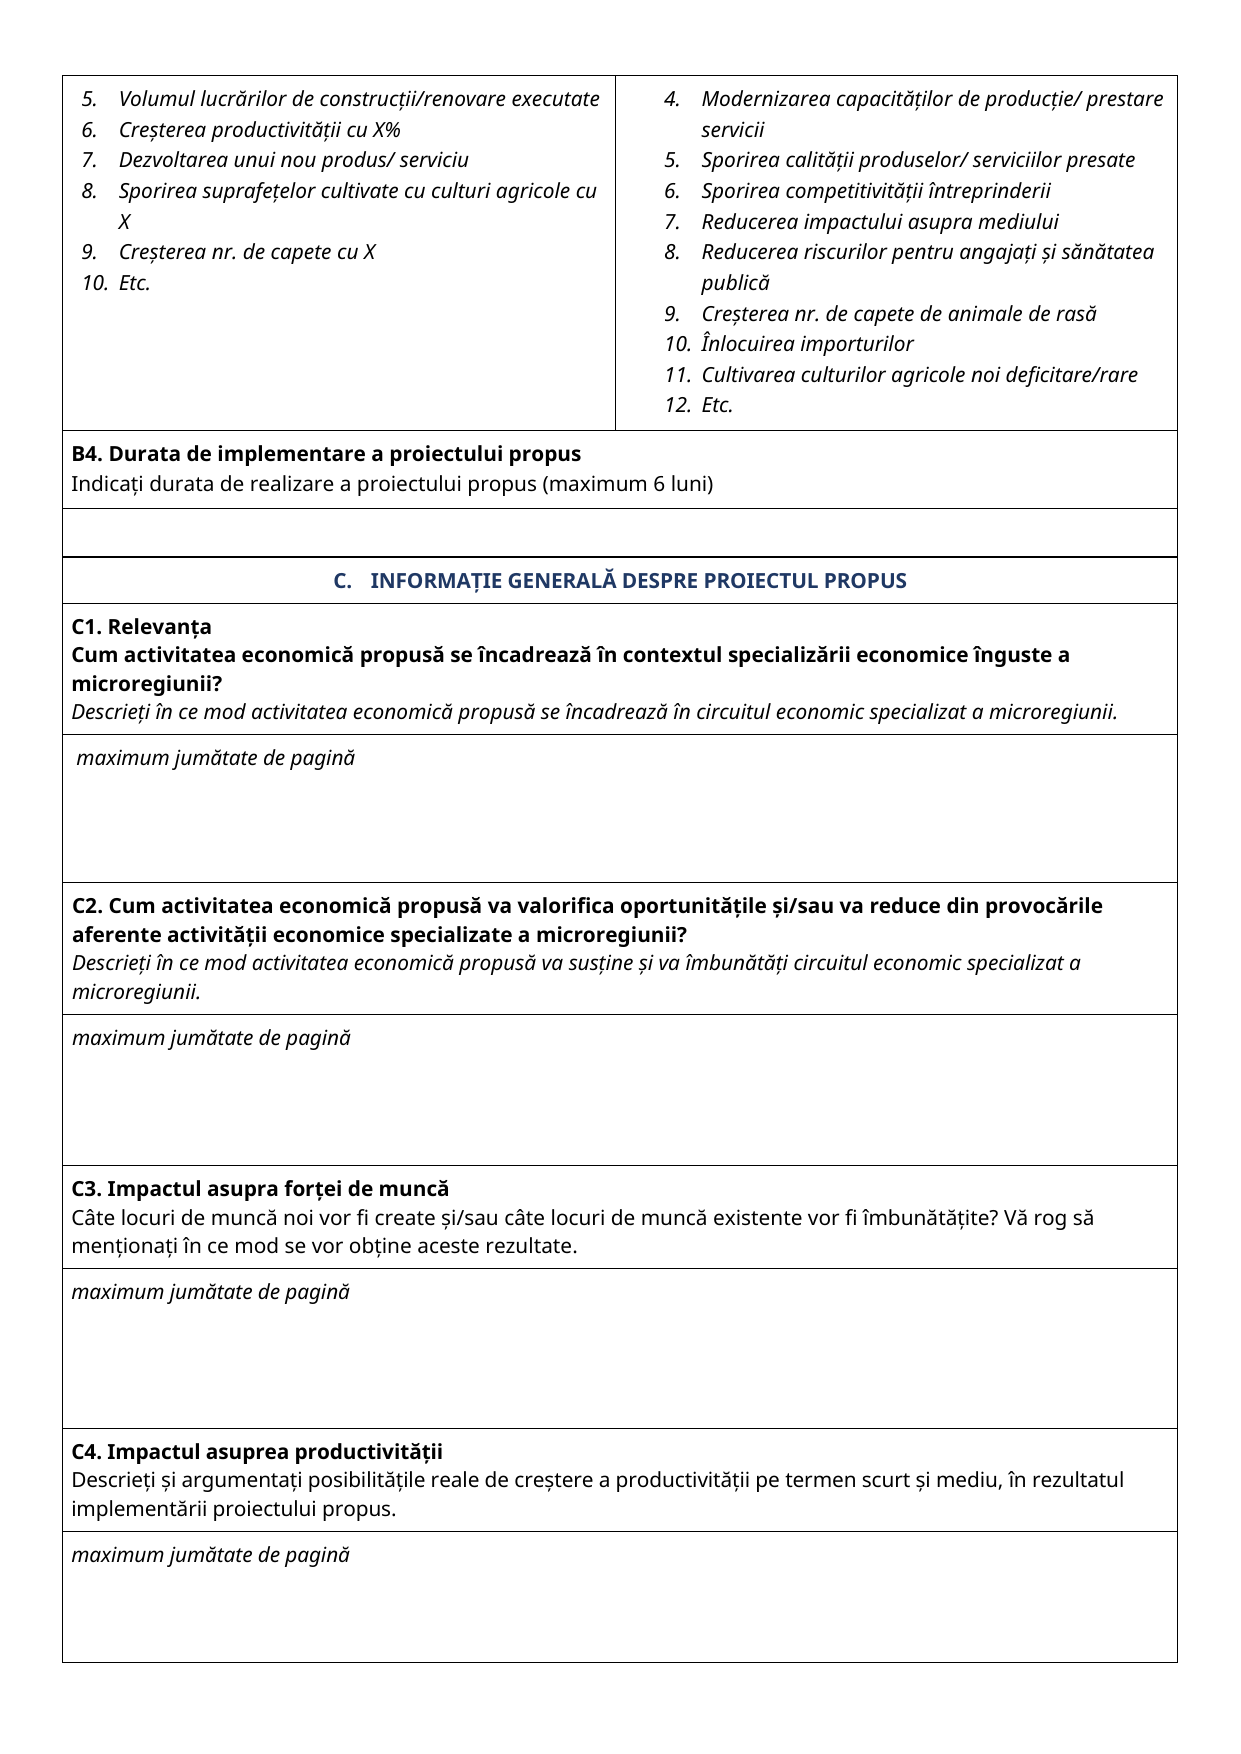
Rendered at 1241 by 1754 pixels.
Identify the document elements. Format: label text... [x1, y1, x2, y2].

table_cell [63, 1532, 1177, 1662]
table_cell C3. Impactul asupra forței de muncă Câte locuri de muncă noi vor fi create și/sau câte locuri de muncă existente vor fi îmbunătățite? Vă rog să menționați în ce mod se vor obține aceste rezultate. [63, 1166, 1177, 1268]
table_cell B4. Durata de implementare a proiectului propus Indicați durata de realizare a proiectului propus (maximum 6 luni) [63, 431, 1177, 508]
table_cell C4. Impactul asuprea productivității Descrieți și argumentați posibilitățile reale de creștere a productivității pe termen scurt și mediu, în rezultatul implementării proiectului propus. [63, 1429, 1177, 1531]
table_cell maximum jumătate de pagină [63, 735, 1177, 882]
table_cell maximum jumătate de pagină [63, 1015, 1177, 1165]
table_cell C1. Relevanța Cum activitatea economică propusă se încadrează în contextul specializării economice înguste a microregiunii? Descrieți în ce mod activitatea economică propusă se încadrează în circuitul economic specializat a microregiunii. [63, 604, 1177, 734]
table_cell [63, 76, 615, 429]
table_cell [616, 76, 1177, 429]
table_cell maximum jumătate de pagină [63, 1269, 1177, 1428]
table_cell [63, 509, 1177, 556]
table_cell C2. Cum activitatea economică propusă va valorifica oportunitățile și/sau va reduce din provocările aferente activității economice specializate a microregiunii? Descrieți în ce mod activitatea economică propusă va susține și va îmbunătăți circuitul economic specializat a microregiunii. [63, 883, 1177, 1014]
table_cell INFORMAȚIE GENERALĂ DESPRE PROIECTUL PROPUS [63, 558, 1177, 602]
